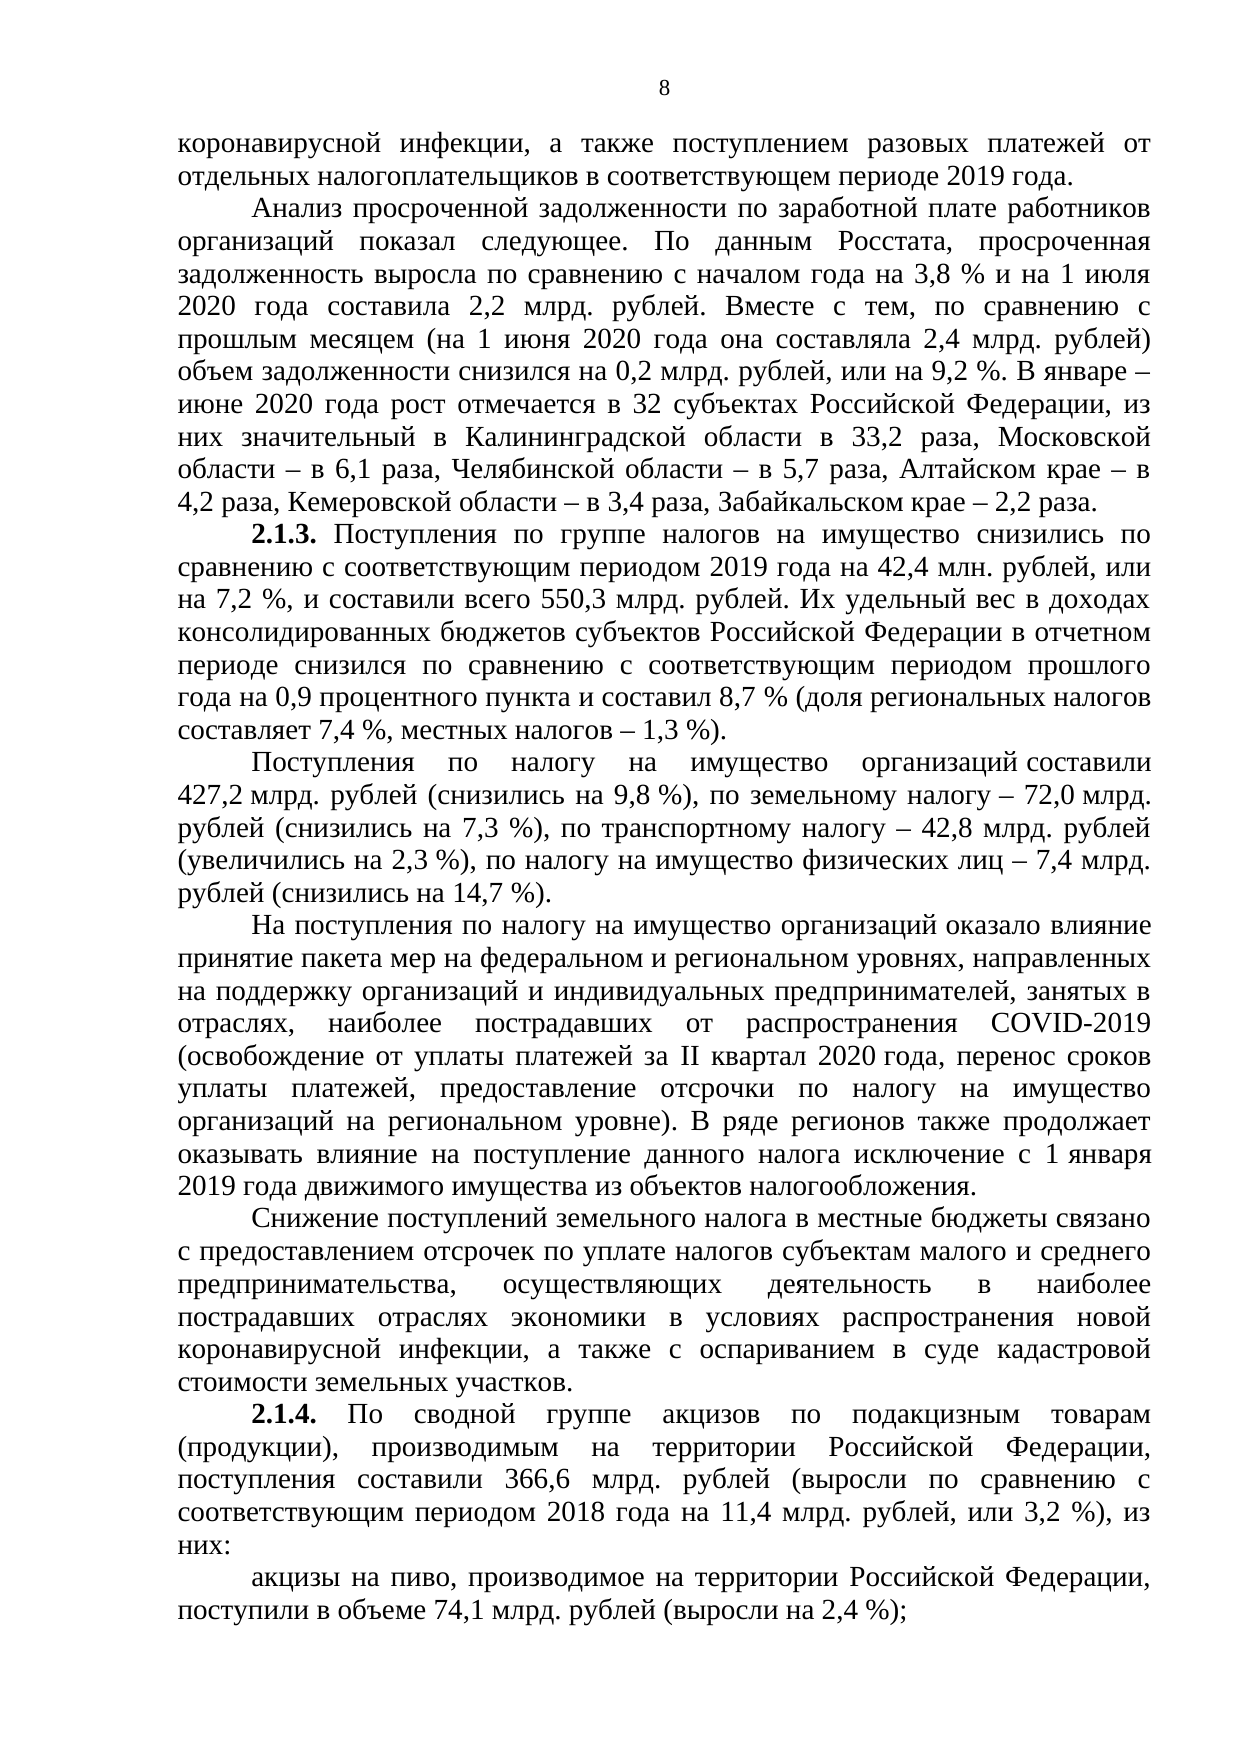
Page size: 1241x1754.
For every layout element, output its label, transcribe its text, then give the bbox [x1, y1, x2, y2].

text 2.1.4. По сводной группе акцизов по подакцизным товарам (продукции), производимым на территории Российской Федерации, поступления составили 366,6 млрд. рублей (выросли по сравнению с соответствующим периодом 2018 года на 11,4 млрд. рублей, или 3,2 %), из них: [177, 1397, 1152, 1560]
text акцизы на пиво, производимое на территории Российской Федерации, поступили в объеме 74,1 млрд. рублей (выросли на 2,4 %); [177, 1560, 1152, 1625]
text Анализ просроченной задолженности по заработной плате работников организаций показал следующее. По данным Росстата, просроченная задолженность выросла по сравнению с началом года на 3,8 % и на 1 июля 2020 года составила 2,2 млрд. рублей. Вместе с тем, по сравнению с прошлым месяцем (на 1 июня 2020 года она составляла 2,4 млрд. рублей) объем задолженности снизился на 0,2 млрд. рублей, или на 9,2 %. В январе – июне 2020 года рост отмечается в 32 субъектах Российской Федерации, из них значительный в Калининградской области в 33,2 раза, Московской области – в 6,1 раза, Челябинской области – в 5,7 раза, Алтайском крае – в 4,2 раза, Кемеровской области – в 3,4 раза, Забайкальском крае – 2,2 раза. [177, 192, 1152, 517]
text Снижение поступлений земельного налога в местные бюджеты связано с предоставлением отсрочек по уплате налогов субъектам малого и среднего предпринимательства, осуществляющих деятельность в наиболее пострадавших отраслях экономики в условиях распространения новой коронавирусной инфекции, а также с оспариванием в суде кадастровой стоимости земельных участков. [177, 1202, 1152, 1397]
text 2.1.3. Поступления по группе налогов на имущество снизились по сравнению с соответствующим периодом 2019 года на 42,4 млн. рублей, или на 7,2 %, и составили всего 550,3 млрд. рублей. Их удельный вес в доходах консолидированных бюджетов субъектов Российской Федерации в отчетном периоде снизился по сравнению с соответствующим периодом прошлого года на 0,9 процентного пункта и составил 8,7 % (доля региональных налогов составляет 7,4 %, местных налогов – 1,3 %). [177, 517, 1152, 746]
text Поступления по налогу на имущество организаций составили 427,2 млрд. рублей (снизились на 9,8 %), по земельному налогу – 72,0 млрд. рублей (снизились на 7,3 %), по транспортному налогу – 42,8 млрд. рублей (увеличились на 2,3 %), по налогу на имущество физических лиц – 7,4 млрд. рублей (снизились на 14,7 %). [177, 746, 1152, 908]
text На поступления по налогу на имущество организаций оказало влияние принятие пакета мер на федеральном и региональном уровнях, направленных на поддержку организаций и индивидуальных предпринимателей, занятых в отраслях, наиболее пострадавших от распространения COVID-2019 (освобождение от уплаты платежей за II квартал 2020 года, перенос сроков уплаты платежей, предоставление отсрочки по налогу на имущество организаций на региональном уровне). В ряде регионов также продолжает оказывать влияние на поступление данного налога исключение с 1 января 2019 года движимого имущества из объектов налогообложения. [177, 908, 1152, 1202]
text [177, 126, 1152, 192]
